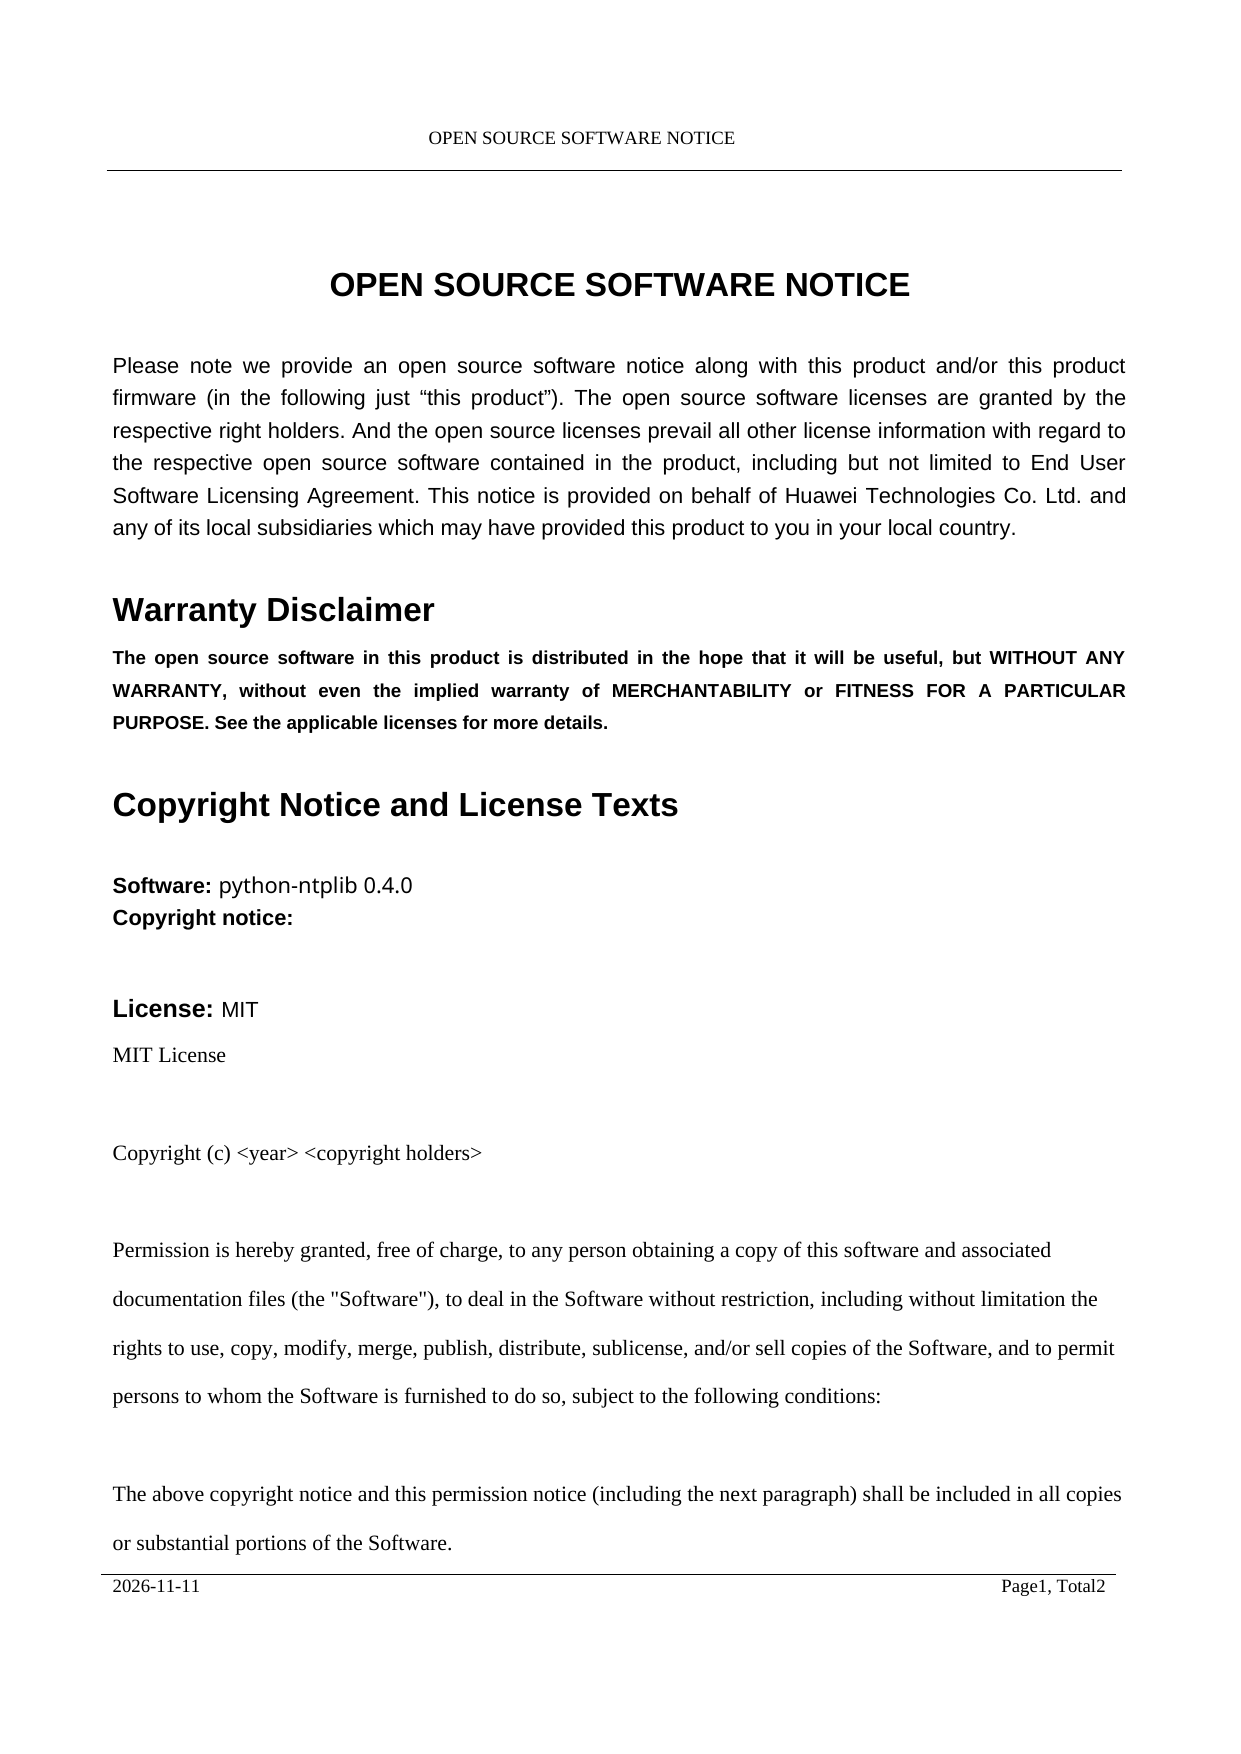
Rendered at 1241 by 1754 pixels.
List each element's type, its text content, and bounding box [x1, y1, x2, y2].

text The open source software in this product is distributed in the hope that it will be useful, but WITHOUT ANY WARRANTY, without even the implied warranty of MERCHANTABILITY or FITNESS FOR A PARTICULAR PURPOSE. See the applicable licenses for more details. [112, 641, 1128, 739]
text Software: python-ntplib 0.4.0 [112, 869, 1128, 901]
text Copyright Notice and License Texts [112, 771, 1128, 836]
text License: MIT [112, 992, 1128, 1024]
text Please note we provide an open source software notice along with this product and/or this product firmware (in the following just “this product”). The open source software licenses are granted by the respective right holders. And the open source licenses prevail all other license information with regard to the respective open source software contained in the product, including but not limited to End User Software Licensing Agreement. This notice is provided on behalf of Huawei Technologies Co. Ltd. and any of its local subsidiaries which may have provided this product to you in your local country. [112, 349, 1128, 544]
text Warranty Disclaimer [112, 576, 1128, 641]
text OPEN SOURCE SOFTWARE NOTICE [112, 251, 1128, 316]
text Copyright notice: [112, 901, 1128, 934]
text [112, 1038, 1128, 1558]
